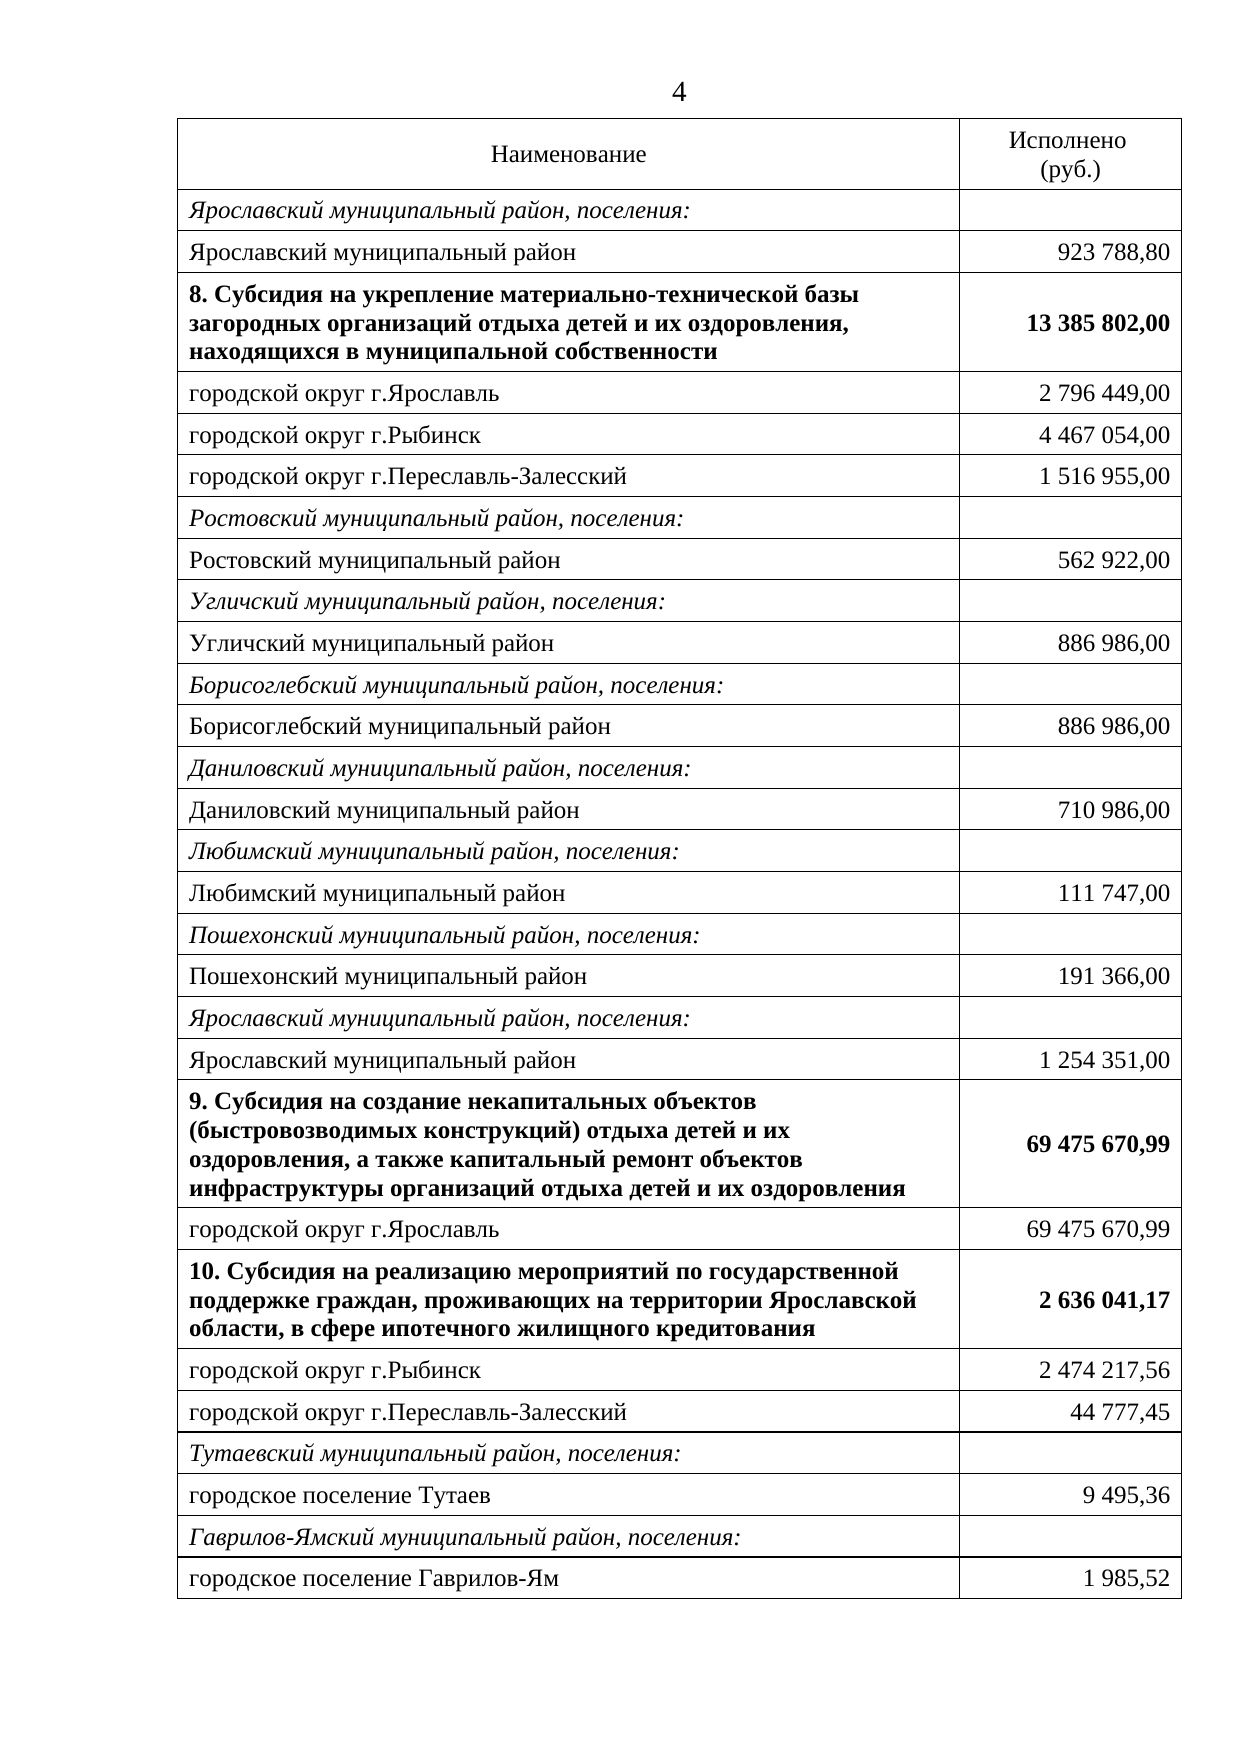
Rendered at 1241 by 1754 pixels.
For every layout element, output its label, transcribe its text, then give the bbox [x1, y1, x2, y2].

table_cell 2 636 041,17 [960, 1250, 1181, 1348]
table_cell 923 788,80 [960, 231, 1181, 272]
table_cell Ярославский муниципальный район [178, 231, 959, 272]
table_cell [960, 1516, 1181, 1556]
table_cell 10. Субсидия на реализацию мероприятий по государственной поддержке граждан, проживающих на территории Ярославской области, в сфере ипотечного жилищного кредитования [178, 1250, 959, 1348]
table_cell 1 516 955,00 [960, 455, 1181, 496]
table_cell 562 922,00 [960, 539, 1181, 579]
table_cell [960, 914, 1181, 954]
table_cell [960, 580, 1181, 621]
table_cell Любимский муниципальный район [178, 872, 959, 913]
table_cell [960, 1433, 1181, 1473]
table_cell 1 985,52 [960, 1558, 1181, 1598]
table_header Исполнено (руб.) [960, 119, 1181, 188]
table_cell городской округ г.Ярославль [178, 372, 959, 413]
table_cell Ярославский муниципальный район [178, 1039, 959, 1079]
table_cell Любимский муниципальный район, поселения: [178, 830, 959, 871]
table_cell 710 986,00 [960, 789, 1181, 829]
table_cell 886 986,00 [960, 705, 1181, 746]
table_cell городской округ г.Рыбинск [178, 414, 959, 454]
table_header Наименование [178, 119, 959, 188]
table_cell 13 385 802,00 [960, 273, 1181, 371]
table_cell [960, 997, 1181, 1038]
table_cell 191 366,00 [960, 955, 1181, 996]
table_cell [960, 497, 1181, 538]
table_cell 1 254 351,00 [960, 1039, 1181, 1079]
table_cell 69 475 670,99 [960, 1208, 1181, 1249]
table_cell Пошехонский муниципальный район [178, 955, 959, 996]
table_cell [960, 664, 1181, 704]
table_cell Гаврилов-Ямский муниципальный район, поселения: [178, 1516, 959, 1556]
table_cell 9. Субсидия на создание некапитальных объектов (быстровозводимых конструкций) отдыха детей и их оздоровления, а также капитальный ремонт объектов инфраструктуры организаций отдыха детей и их оздоровления [178, 1080, 959, 1207]
table_cell 4 467 054,00 [960, 414, 1181, 454]
table_cell 8. Субсидия на укрепление материально-технической базы загородных организаций отдыха детей и их оздоровления, находящихся в муниципальной собственности [178, 273, 959, 371]
table_cell Борисоглебский муниципальный район, поселения: [178, 664, 959, 704]
table_cell 69 475 670,99 [960, 1080, 1181, 1207]
table_cell 44 777,45 [960, 1391, 1181, 1431]
table_cell Ростовский муниципальный район [178, 539, 959, 579]
table_cell Угличский муниципальный район [178, 622, 959, 663]
table_cell [960, 830, 1181, 871]
table_cell Борисоглебский муниципальный район [178, 705, 959, 746]
table_cell Угличский муниципальный район, поселения: [178, 580, 959, 621]
table_cell Ростовский муниципальный район, поселения: [178, 497, 959, 538]
table_cell 2 796 449,00 [960, 372, 1181, 413]
table_cell Ярославский муниципальный район, поселения: [178, 190, 959, 230]
table_cell Тутаевский муниципальный район, поселения: [178, 1433, 959, 1473]
table_cell 9 495,36 [960, 1474, 1181, 1515]
table_cell Даниловский муниципальный район, поселения: [178, 747, 959, 788]
table_cell городской округ г.Переславль-Залесский [178, 1391, 959, 1431]
table_cell 111 747,00 [960, 872, 1181, 913]
table_cell Пошехонский муниципальный район, поселения: [178, 914, 959, 954]
table_cell [960, 747, 1181, 788]
table_cell городской округ г.Ярославль [178, 1208, 959, 1249]
table_cell 886 986,00 [960, 622, 1181, 663]
table_cell городской округ г.Рыбинск [178, 1349, 959, 1390]
table_cell [960, 190, 1181, 230]
table_cell городское поселение Гаврилов-Ям [178, 1558, 959, 1598]
table_cell 2 474 217,56 [960, 1349, 1181, 1390]
table_cell городской округ г.Переславль-Залесский [178, 455, 959, 496]
table_cell Даниловский муниципальный район [178, 789, 959, 829]
table_cell Ярославский муниципальный район, поселения: [178, 997, 959, 1038]
table_cell городское поселение Тутаев [178, 1474, 959, 1515]
